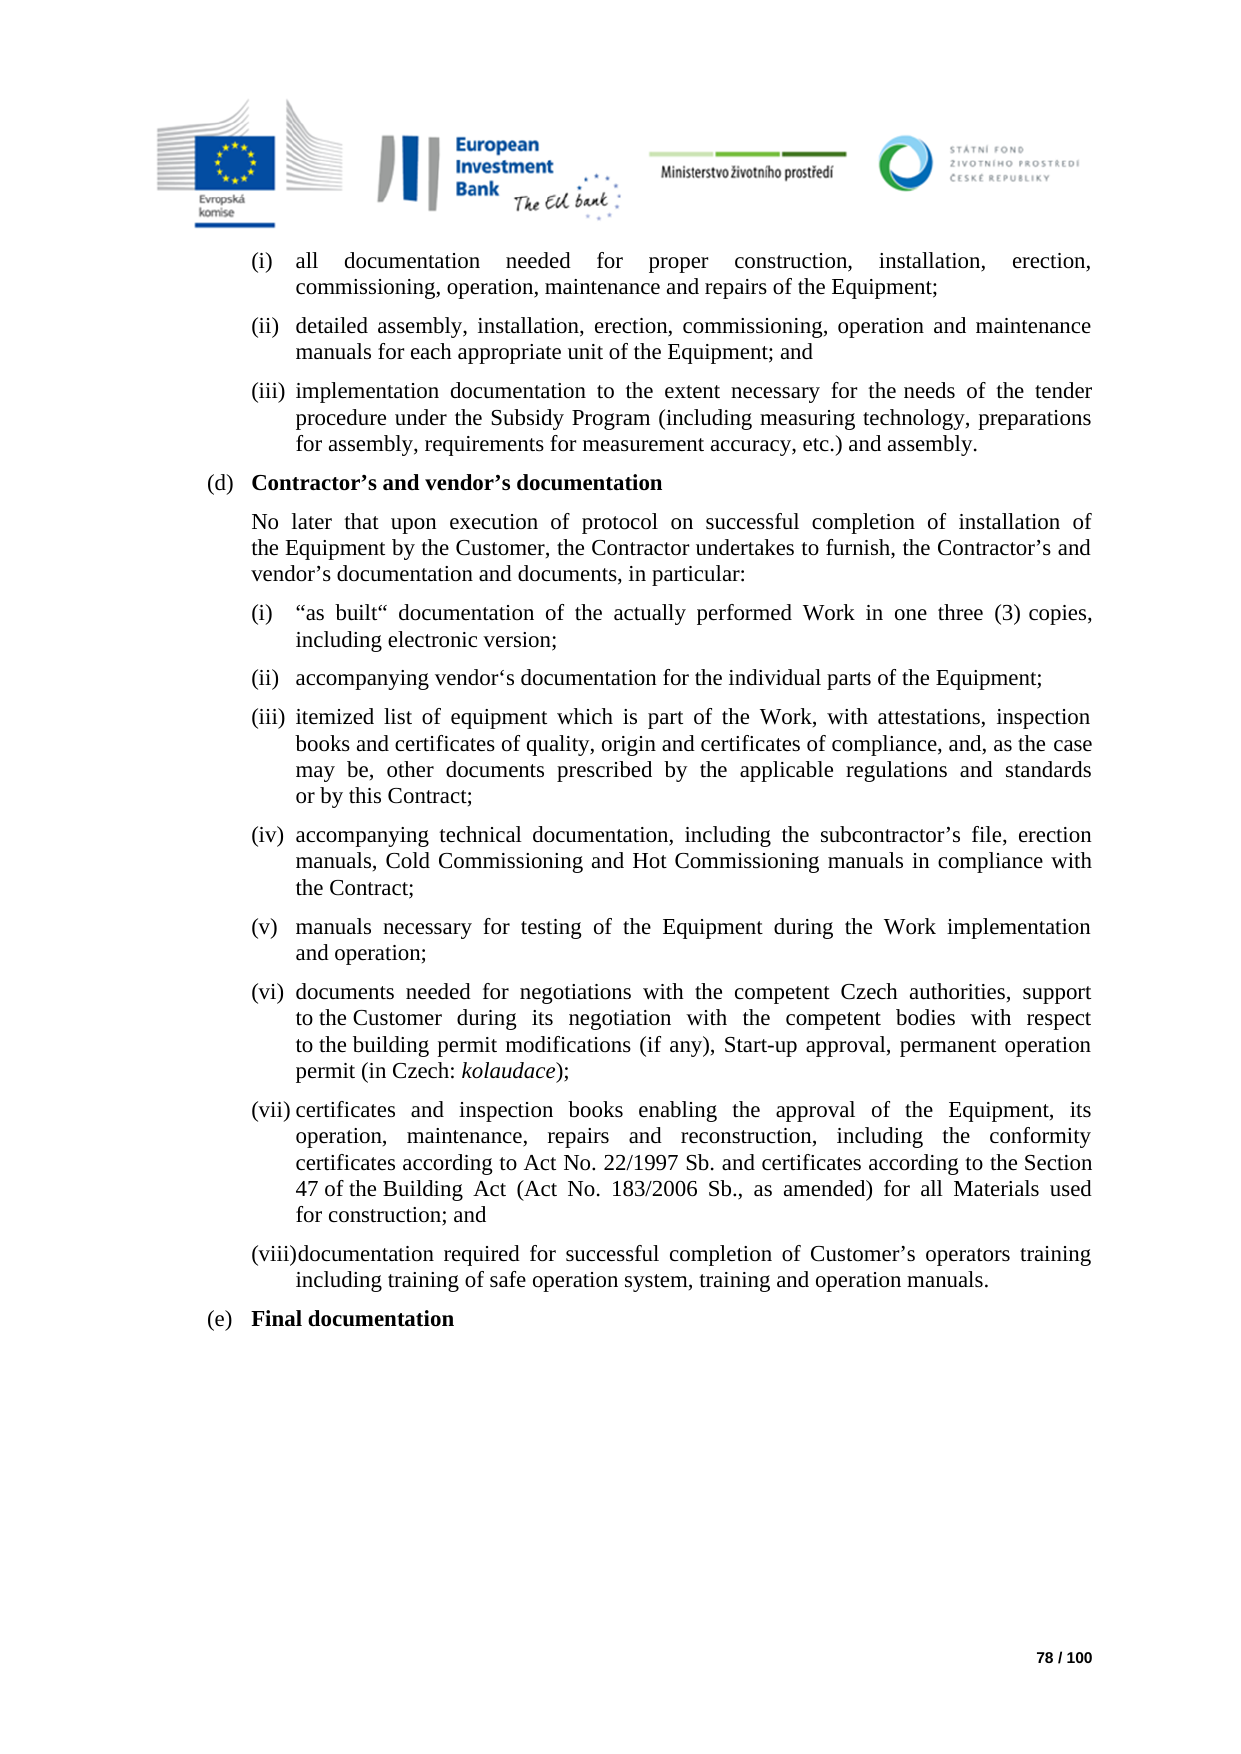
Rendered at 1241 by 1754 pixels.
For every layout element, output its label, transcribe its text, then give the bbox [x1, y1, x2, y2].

list Final documentation [207, 1305, 1092, 1332]
list all documentation needed for proper construction, installation, erection, commissioning, operation, maintenance and repairs of the Equipment; [251, 247, 1092, 299]
text documentation required for successful completion of Customer’s operators training including training of safe operation system, training and operation manuals. [251, 1240, 1092, 1293]
list detailed assembly, installation, erection, commissioning, operation and maintenance manuals for each appropriate unit of the Equipment; and [251, 312, 1092, 365]
text accompanying technical documentation, including the subcontractor’s file, erection manuals, Cold Commissioning and Hot Commissioning manuals in compliance with the Contract; [251, 821, 1092, 900]
list implementation documentation to the extent necessary for the needs of the tender procedure under the Subsidy Program (including measuring technology, preparations for assembly, requirements for measurement accuracy, etc.) and assembly. [251, 377, 1092, 456]
text “as built“ documentation of the actually performed Work in one three (3) copies, including electronic version; [251, 599, 1092, 652]
text documents needed for negotiations with the competent Czech authorities, support to the Customer during its negotiation with the competent bodies with respect to the building permit modifications (if any), Start-up approval, permanent operation permit (in Czech: kolaudace); [251, 978, 1092, 1083]
list Contractor’s and vendor’s documentation [207, 469, 1092, 495]
text No later that upon execution of protocol on successful completion of installation of the Equipment by the Customer, the Contractor undertakes to furnish, the Contractor’s and vendor’s documentation and documents, in particular: [251, 508, 1092, 587]
text manuals necessary for testing of the Equipment during the Work implementation and operation; [251, 913, 1092, 966]
text accompanying vendor‘s documentation for the individual parts of the Equipment; [251, 664, 1092, 691]
picture [147, 87, 1093, 235]
text certificates and inspection books enabling the approval of the Equipment, its operation, maintenance, repairs and reconstruction, including the conformity certificates according to Act No. 22/1997 Sb. and certificates according to the Section 47 of the Building Act (Act No. 183/2006 Sb., as amended) for all Materials used for construction; and [251, 1096, 1092, 1228]
text itemized list of equipment which is part of the Work, with attestations, inspection books and certificates of quality, origin and certificates of compliance, and, as the case may be, other documents prescribed by the applicable regulations and standards or by this Contract; [251, 703, 1092, 809]
